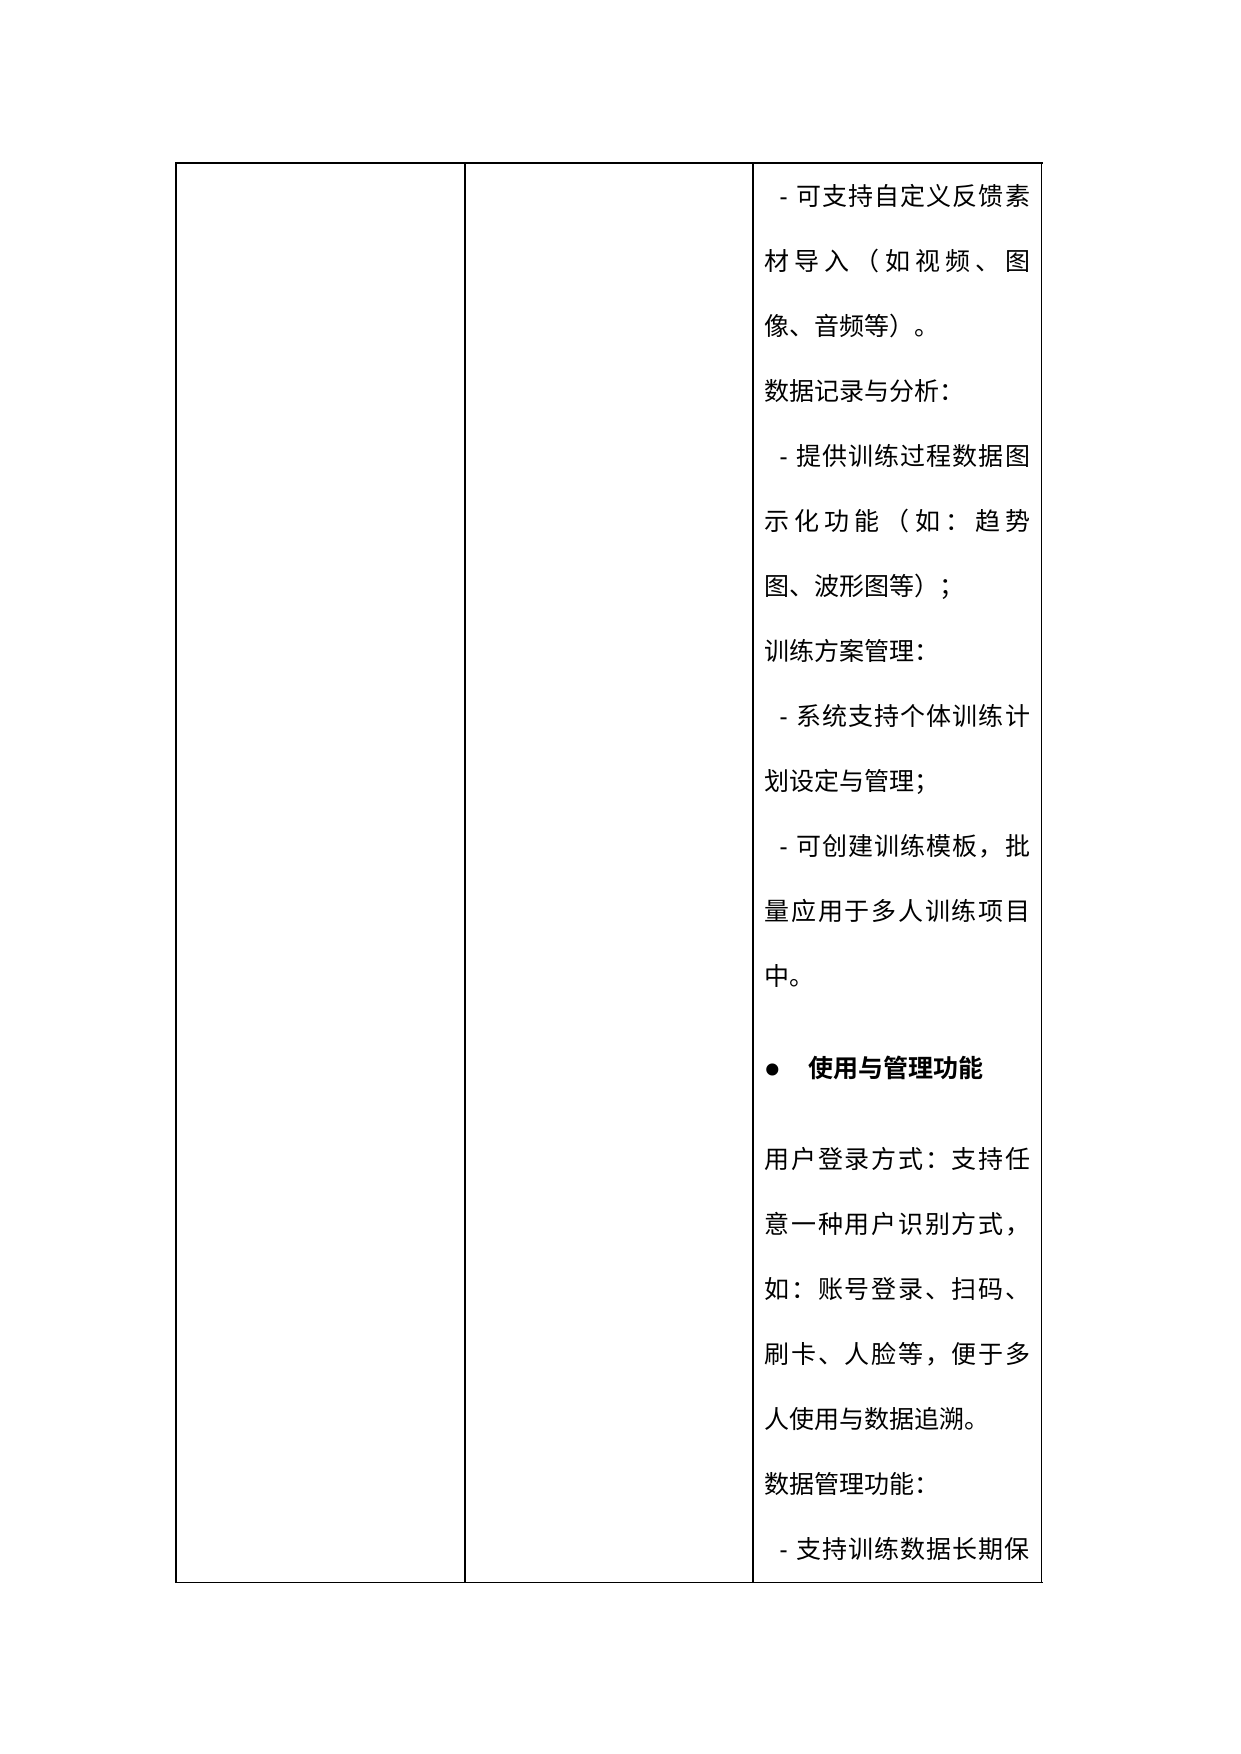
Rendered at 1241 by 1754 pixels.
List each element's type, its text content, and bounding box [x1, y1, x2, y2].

table_cell [466, 164, 752, 1582]
table_cell 1 [177, 164, 464, 1582]
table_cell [754, 164, 1041, 1582]
